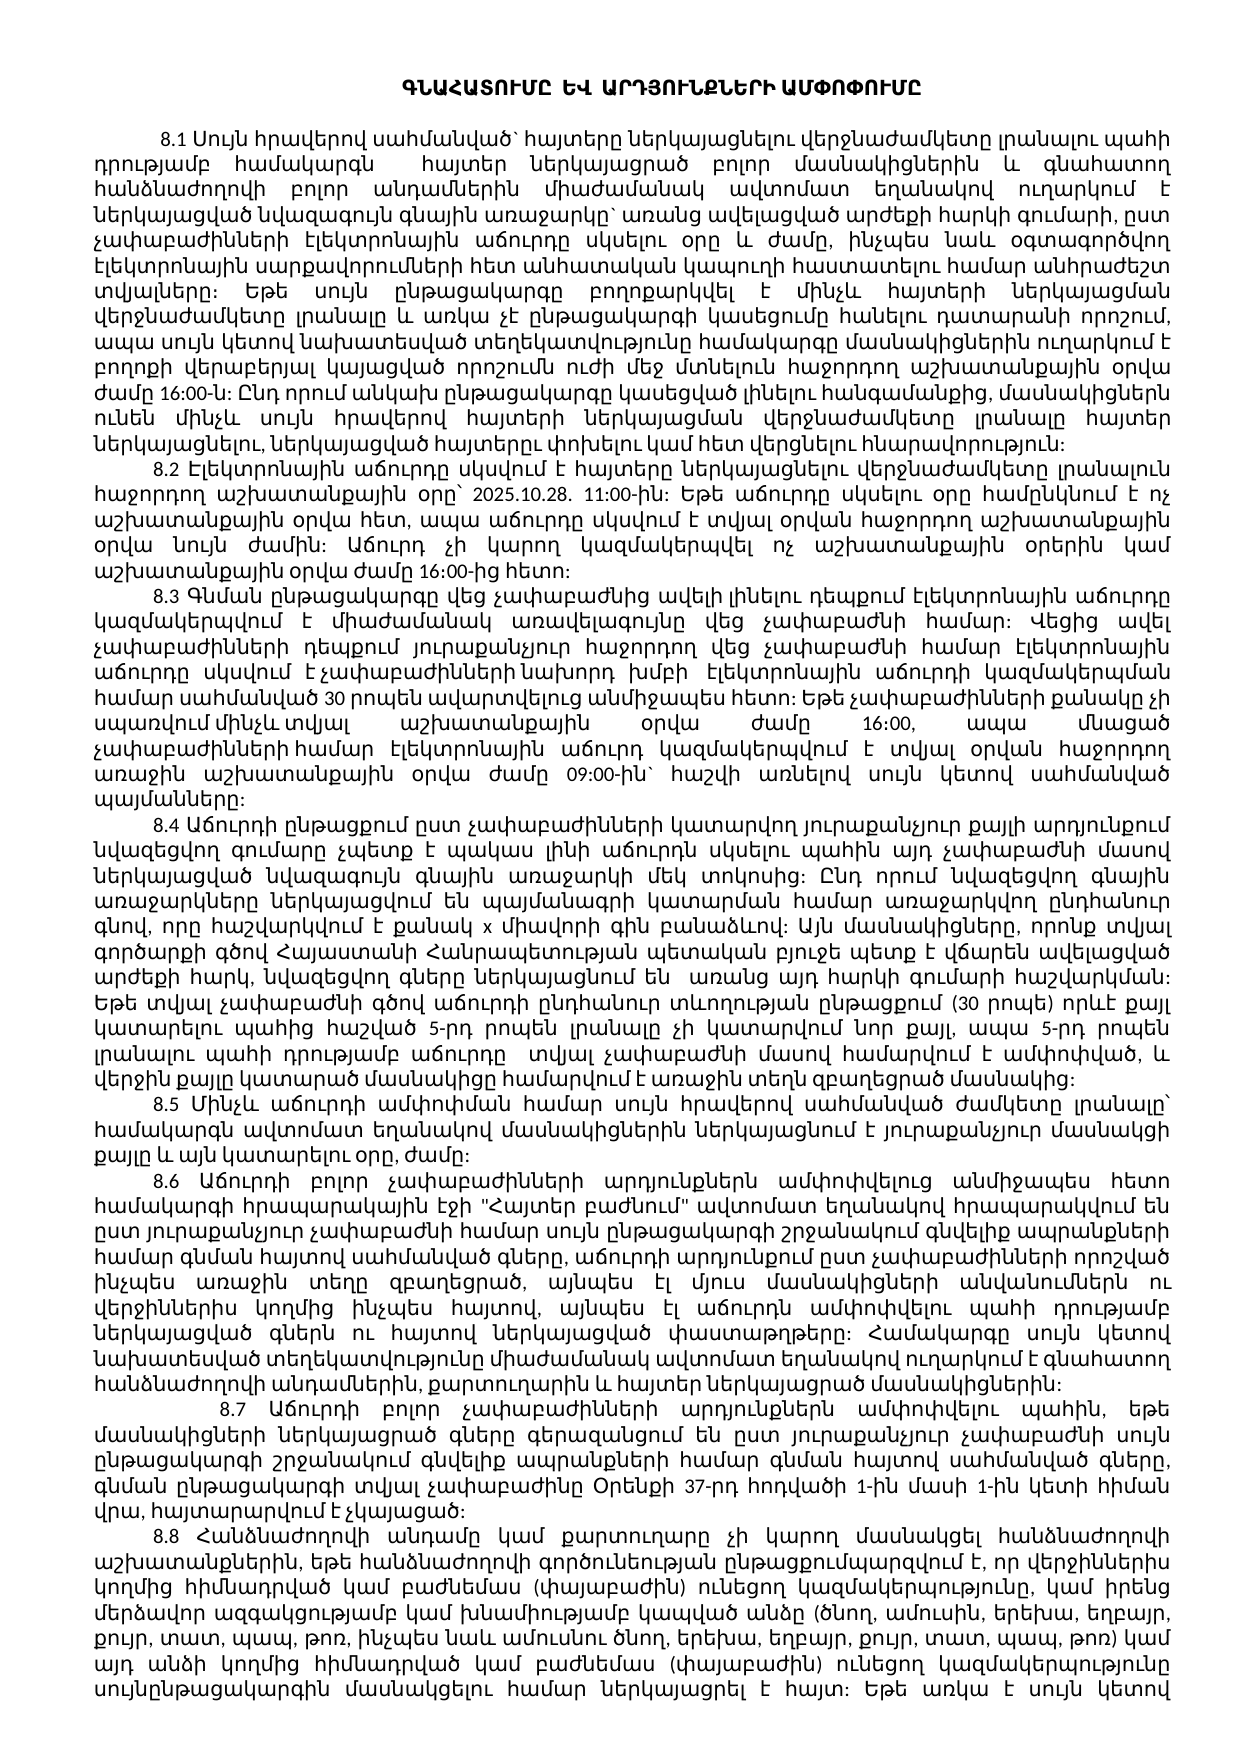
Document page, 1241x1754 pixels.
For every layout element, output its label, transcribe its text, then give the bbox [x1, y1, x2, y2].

text 8.4 Աճուրդի ընթացքում ըստ չափաբաժինների կատարվող յուրաքանչյուր քայլի արդյունքում նվազեցվող գումարը չպետք է պակաս լինի աճուրդն սկսելու պահին այդ չափաբաժնի մասով ներկայացված նվազագույն գնային առաջարկի մեկ տոկոսից: Ընդ որում նվազեցվող գնային առաջարկները ներկայացվում են պայմանագրի կատարման համար առաջարկվող ընդհանուր գնով, որը հաշվարկվում է քանակ x միավորի գին բանաձևով: Այն մասնակիցները, որոնք տվյալ գործարքի գծով Հայաստանի Հանրապետության պետական բյուջե պետք է վճարեն ավելացված արժեքի հարկ, նվազեցվող գները ներկայացնում են առանց այդ հարկի գումարի հաշվարկման: Եթե տվյալ չափաբաժնի գծով աճուրդի ընդհանուր տևողության ընթացքում (30 րոպե) որևէ քայլ կատարելու պահից հաշված 5-րդ րոպեն լրանալը չի կատարվում նոր քայլ, ապա 5-րդ րոպեն լրանալու պահի դրությամբ աճուրդը տվյալ չափաբաժնի մասով համարվում է ամփոփված, և վերջին քայլը կատարած մասնակիցը համարվում է առաջին տեղն զբաղեցրած մասնակից: [94, 812, 1171, 1092]
text 8.7 Աճուրդի բոլոր չափաբաժինների արդյունքներն ամփոփվելու պահին, եթե մասնակիցների ներկայացրած գները գերազանցում են ըստ յուրաքանչյուր չափաբաժնի սույն ընթացակարգի շրջանակում գնվելիք ապրանքների համար գնման հայտով սահմանված գները, գնման ընթացակարգի տվյալ չափաբաժինը Օրենքի 37-րդ հոդվածի 1-ին մասի 1-ին կետի հիման վրա, հայտարարվում է չկայացած: [94, 1397, 1171, 1524]
text 8.6 Աճուրդի բոլոր չափաբաժինների արդյունքներն ամփոփվելուց անմիջապես հետո համակարգի հրապարակային էջի "Հայտեր բաժնում" ավտոմատ եղանակով հրապարակվում են ըստ յուրաքանչյուր չափաբաժնի համար սույն ընթացակարգի շրջանակում գնվելիք ապրանքների համար գնման հայտով սահմանված գները, աճուրդի արդյունքում ըստ չափաբաժինների որոշված ինչպես առաջին տեղը զբաղեցրած, այնպես էլ մյուս մասնակիցների անվանումներն ու վերջիններիս կողմից ինչպես հայտով, այնպես էլ աճուրդն ամփոփվելու պահի դրությամբ ներկայացված գներն ու հայտով ներկայացված փաստաթղթերը: Համակարգը սույն կետով նախատեսված տեղեկատվությունը միաժամանակ ավտոմատ եղանակով ուղարկում է գնահատող հանձնաժողովի անդամներին, քարտուղարին և հայտեր ներկայացրած մասնակիցներին: [94, 1168, 1171, 1397]
text 8.3 Գնման ընթացակարգը վեց չափաբաժնից ավելի լինելու դեպքում էլեկտրոնային աճուրդը կազմակերպվում է միաժամանակ առավելագույնը վեց չափաբաժնի համար: Վեցից ավել չափաբաժինների դեպքում յուրաքանչյուր հաջորդող վեց չափաբաժնի համար էլեկտրոնային աճուրդը սկսվում է չափաբաժինների նախորդ խմբի էլեկտրոնային աճուրդի կազմակերպման համար սահմանված 30 րոպեն ավարտվելուց անմիջապես հետո: Եթե չափաբաժինների քանակը չի սպառվում մինչև տվյալ աշխատանքային օրվա ժամը 16։00, ապա մնացած չափաբաժինների համար էլեկտրոնային աճուրդ կազմակերպվում է տվյալ օրվան հաջորդող առաջին աշխատանքային օրվա ժամը 09:00-ին` հաշվի առնելով սույն կետով սահմանված պայմանները: [94, 583, 1171, 812]
text ԳՆԱՀԱՏՈՒՄԸ ԵՎ ԱՐԴՅՈՒՆՔՆԵՐԻ ԱՄՓՈՓՈՒՄԸ [94, 75, 1171, 100]
text 8.5 Մինչև աճուրդի ամփոփման համար սույն հրավերով սահմանված ժամկետը լրանալը՝ համակարգն ավտոմատ եղանակով մասնակիցներին ներկայացնում է յուրաքանչյուր մասնակցի քայլը և այն կատարելու օրը, ժամը: [94, 1092, 1171, 1168]
text 8.2 Էլեկտրոնային աճուրդը սկսվում է հայտերը ներկայացնելու վերջնաժամկետը լրանալուն հաջորդող աշխատանքային օրը՝ 2025.10.28. 11:00 -ին: Եթե աճուրդը սկսելու օրը համընկնում է ոչ աշխատանքային օրվա հետ, ապա աճուրդը սկսվում է տվյալ օրվան հաջորդող աշխատանքային օրվա նույն ժամին: Աճուրդ չի կարող կազմակերպվել ոչ աշխատանքային օրերին կամ աշխատանքային օրվա ժամը 16։00-ից հետո: [94, 456, 1171, 583]
text 8.1 Սույն հրավերով սահմանված` հայտերը ներկայացնելու վերջնաժամկետը լրանալու պահի դրությամբ համակարգն հայտեր ներկայացրած բոլոր մասնակիցներին և գնահատող հանձնաժողովի բոլոր անդամներին միաժամանակ ավտոմատ եղանակով ուղարկում է ներկայացված նվազագույն գնային առաջարկը` առանց ավելացված արժեքի հարկի գումարի, ըստ չափաբաժինների էլեկտրոնային աճուրդը սկսելու օրը և ժամը, ինչպես նաև օգտագործվող էլեկտրոնային սարքավորումների հետ անհատական կապուղի հաստատելու համար անհրաժեշտ տվյալները։ Եթե սույն ընթացակարգը բողոքարկվել է մինչև հայտերի ներկայացման վերջնաժամկետը լրանալը և առկա չէ ընթացակարգի կասեցումը հանելու դատարանի որոշում, ապա սույն կետով նախատեսված տեղեկատվությունը համակարգը մասնակիցներին ուղարկում է բողոքի վերաբերյալ կայացված որոշումն ուժի մեջ մտնելուն հաջորդող աշխատանքային օրվա ժամը 16:00-ն: Ընդ որում անկախ ընթացակարգը կասեցված լինելու հանգամանքից, մասնակիցներն ունեն մինչև սույն հրավերով հայտերի ներկայացման վերջնաժամկետը լրանալը հայտեր ներկայացնելու, ներկայացված հայտերըւ փոխելու կամ հետ վերցնելու հնարավորություն: [94, 126, 1171, 456]
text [94, 1524, 1171, 1702]
